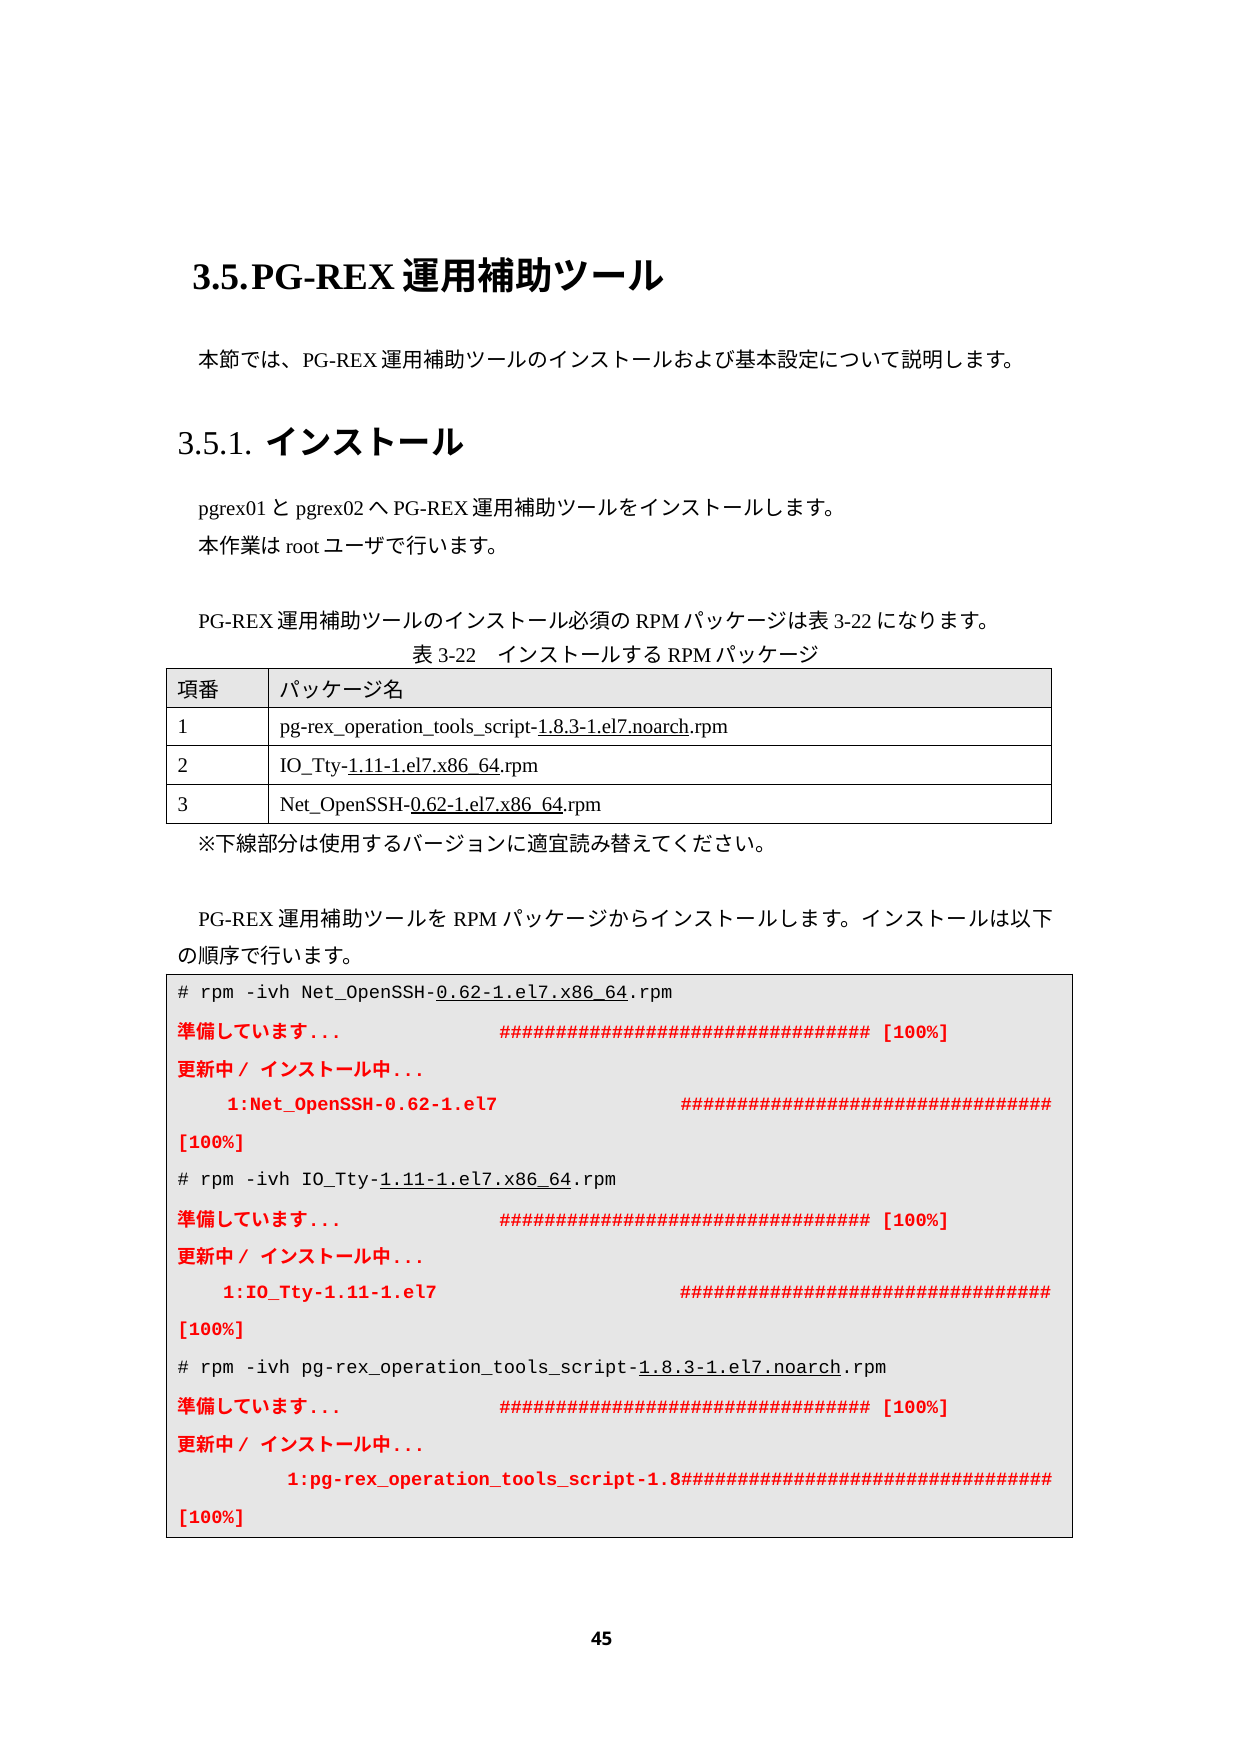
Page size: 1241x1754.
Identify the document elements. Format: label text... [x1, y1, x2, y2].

table_cell Net_OpenSSH-0.62-1.el7.x86_64.rpm [269, 785, 1051, 822]
table_cell 3 [167, 785, 268, 822]
table_header 項番 [167, 669, 268, 707]
text 本節では、PG-REX運用補助ツールのインストールおよび基本設定について説明します。 [177, 340, 1054, 378]
subtitle PG-REX運用補助ツール [192, 236, 1063, 311]
table_cell 1 [167, 708, 268, 745]
table_header パッケージ名 [269, 669, 1051, 707]
text 本作業はrootユーザで行います。 [177, 526, 1054, 563]
text ※下線部分は使用するバージョンに適宜読み替えてください。 [177, 823, 1054, 861]
table_cell IO_Tty-1.11-1.el7.x86_64.rpm [269, 746, 1051, 784]
subtitle インストール [177, 403, 1063, 478]
text pgrex01とpgrex02へPG-REX運用補助ツールをインストールします。 [177, 488, 1054, 526]
table_cell pg-rex_operation_tools_script-1.8.3-1.el7.noarch.rpm [269, 708, 1051, 745]
text PG-REX運用補助ツールをRPMパッケージからインストールします。インストールは以下の順序で行います。 [177, 898, 1054, 973]
table_cell 2 [167, 746, 268, 784]
table_header # rpm -ivh Net_OpenSSH-0.62-1.el7.x86_64.rpm 準備しています... ################################# [100%] 更新中 / インストール中... 1:Net_OpenSSH-0.62-1.el7 ################################# [100%] # rpm -ivh IO_Tty-1.11-1.el7.x86_64.rpm 準備しています... ################################# [100%] 更新中 / インストール中... 1:IO_Tty-1.11-1.el7 ################################# [100%] # rpm -ivh pg-rex_operation_tools_script-1.8.3-1.el7.noarch.rpm 準備しています... ################################# [100%] 更新中 / インストール中... 1:pg-rex_operation_tools_script-1.8################################# [100%] [167, 975, 1072, 1537]
